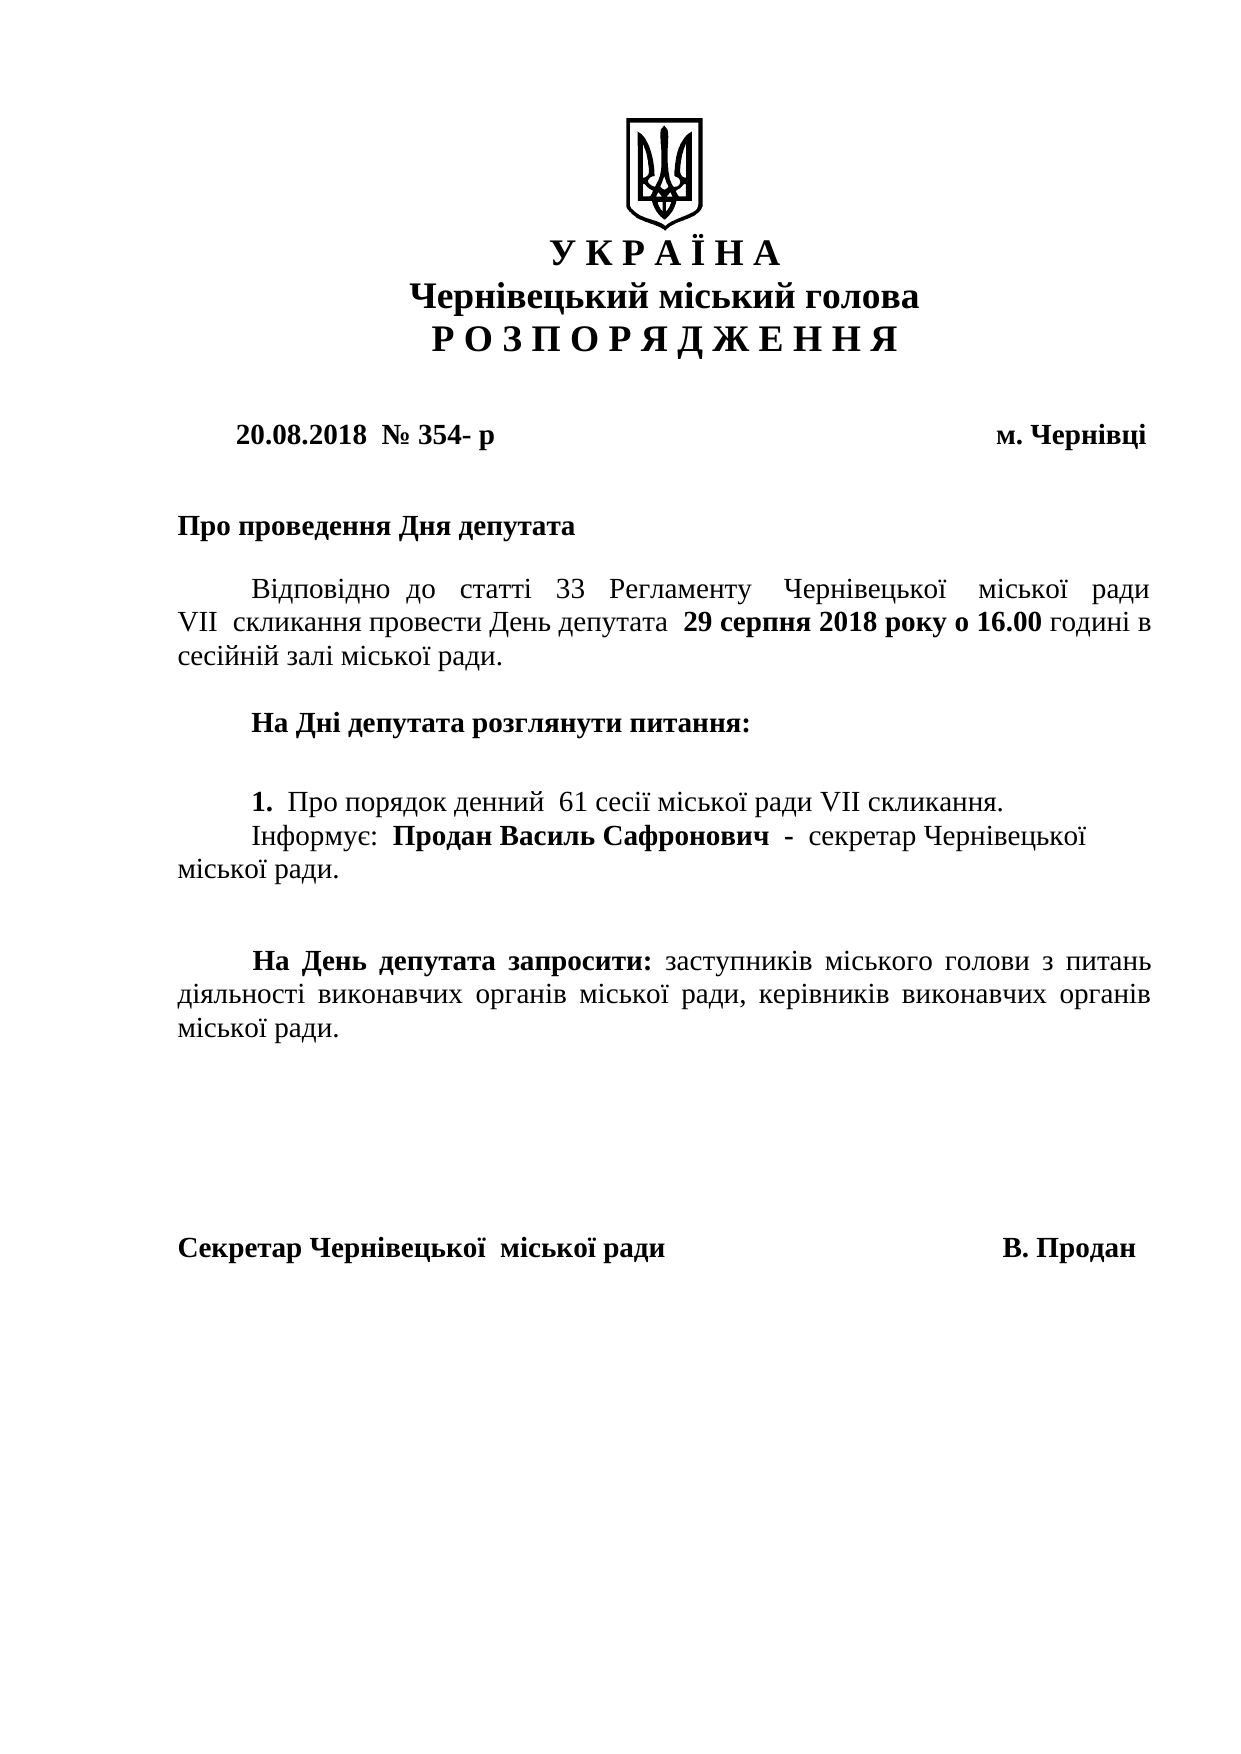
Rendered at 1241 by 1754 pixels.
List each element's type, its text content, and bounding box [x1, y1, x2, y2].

text Інформує: Продан Василь Сафронович - секретар Чернівецької міської ради. [177, 818, 1152, 885]
text Чернівецький міський голова [177, 274, 1152, 317]
text Секретар Чернівецької міської ради В. Продан [177, 1230, 1152, 1264]
text 1. Про порядок денний 61 сесії міської ради VІІ скликання. [177, 784, 1152, 818]
text Відповідно до статті 33 Регламенту Чернівецької міської ради VІІ скликання провести День депутата 29 серпня 2018 року о 16.00 годині в сесійній залі міської ради. [177, 571, 1152, 671]
text На Дні депутата розглянути питання: [177, 705, 1152, 738]
text У К Р А Ї Н А [177, 231, 1152, 274]
text На День депутата запросити: заступників міського голови з питань діяльності виконавчих органів міської ради, керівників виконавчих органів міської ради. [177, 943, 1152, 1043]
text 20.08.2018 № 354- р м. Чернівці [177, 417, 1152, 451]
text Р О З П О Р Я Д Ж Е Н Н Я [177, 317, 1152, 360]
subtitle Про проведення Дня депутата [177, 508, 1152, 542]
